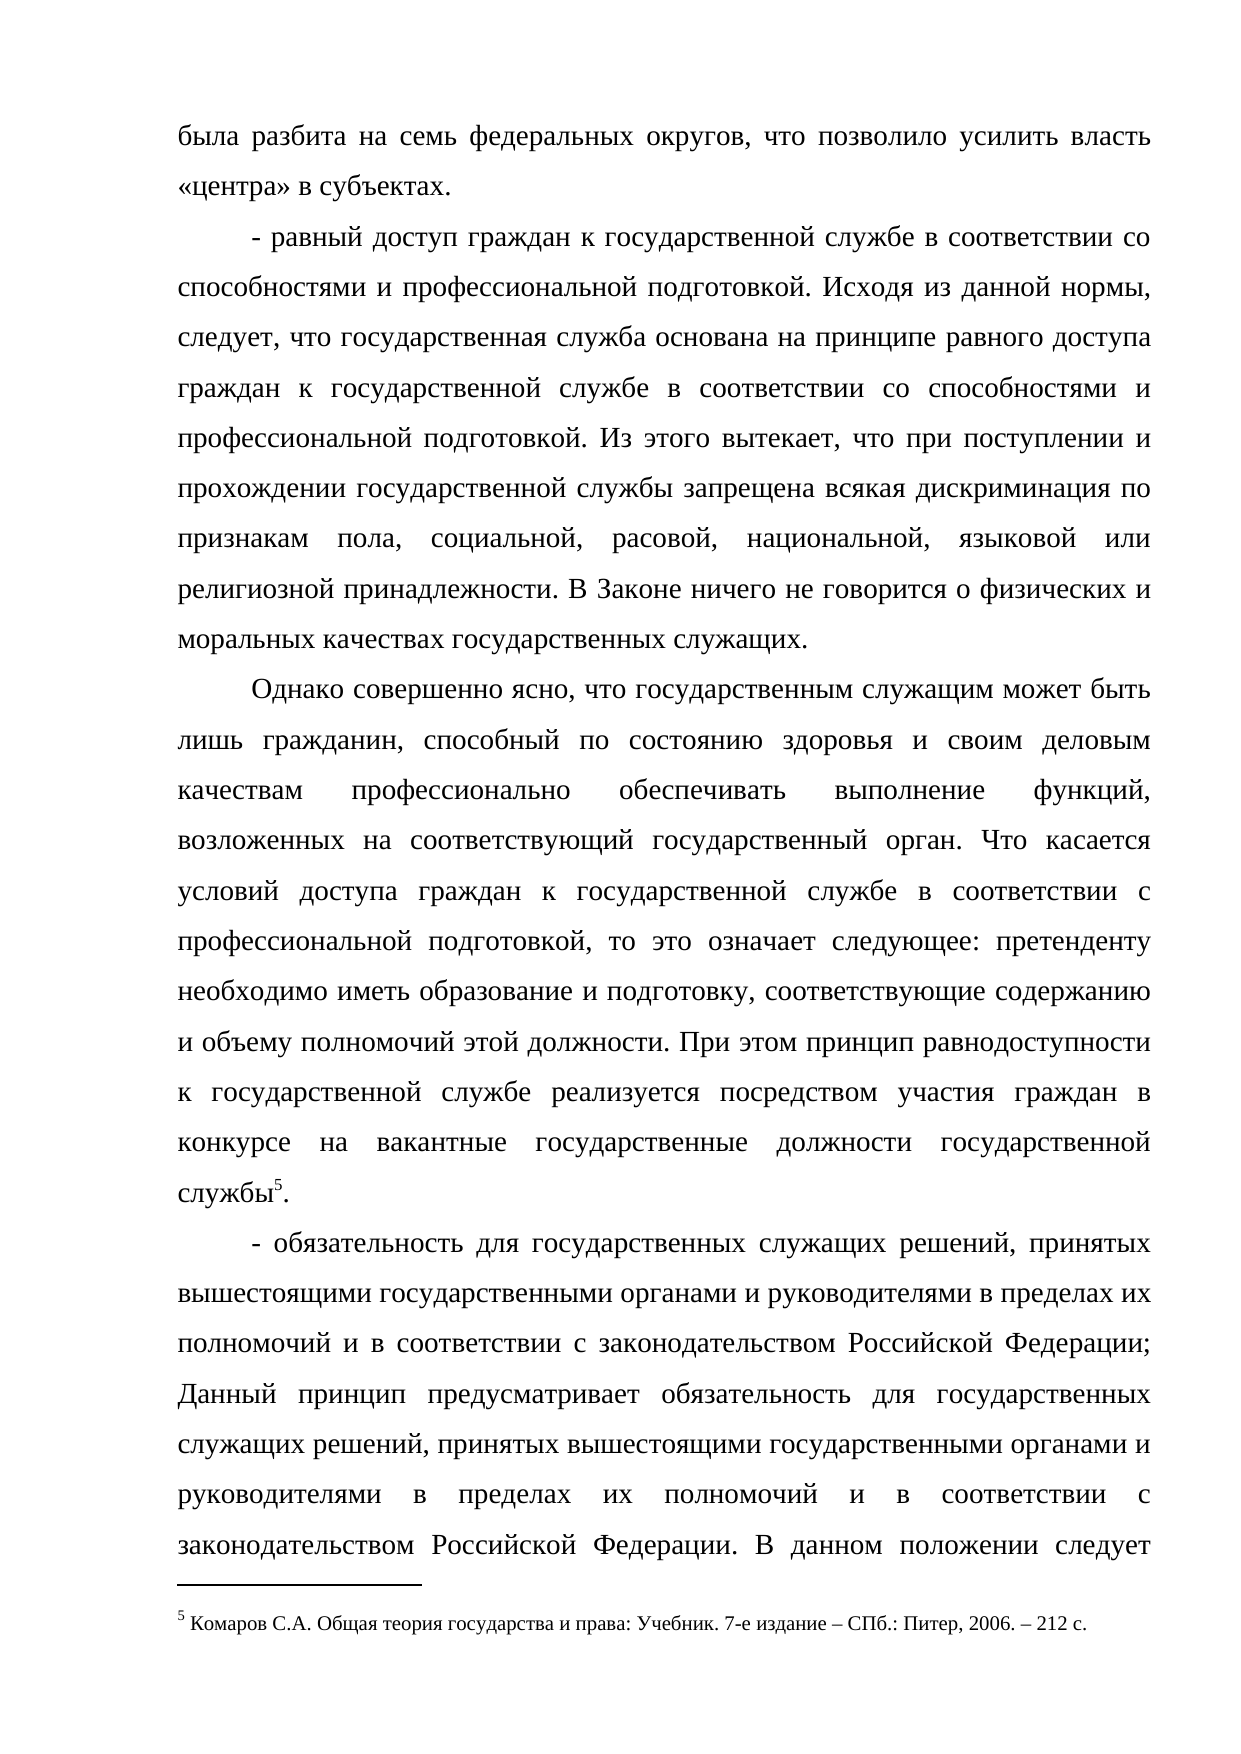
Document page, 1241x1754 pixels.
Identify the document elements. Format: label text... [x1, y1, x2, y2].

text - равный доступ граждан к государственной службе в соответствии со способностями и профессиональной подготовкой. Исходя из данной нормы, следует, что государственная служба основана на принципе равного доступа граждан к государственной службе в соответствии со способностями и профессиональной подготовкой. Из этого вытекает, что при поступлении и прохождении государственной службы запрещена всякая дискриминация по признакам пола, социальной, расовой, национальной, языковой или религиозной принадлежности. В Законе ничего не говорится о физических и моральных качествах государственных служащих. [177, 219, 1152, 655]
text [177, 118, 1152, 202]
text Однако совершенно ясно, что государственным служащим может быть лишь гражданин, способный по состоянию здоровья и своим деловым качествам профессионально обеспечивать выполнение функций, возложенных на соответствующий государственный орган. Что касается условий доступа граждан к государственной службе в соответствии с профессиональной подготовкой, то это означает следующее: претенденту необходимо иметь образование и подготовку, соответствующие содержанию и объему полномочий этой должности. При этом принцип равнодоступности к государственной службе реализуется посредством участия граждан в конкурсе на вакантные государственные должности государственной службы. [177, 672, 1152, 1208]
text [177, 1225, 1152, 1560]
